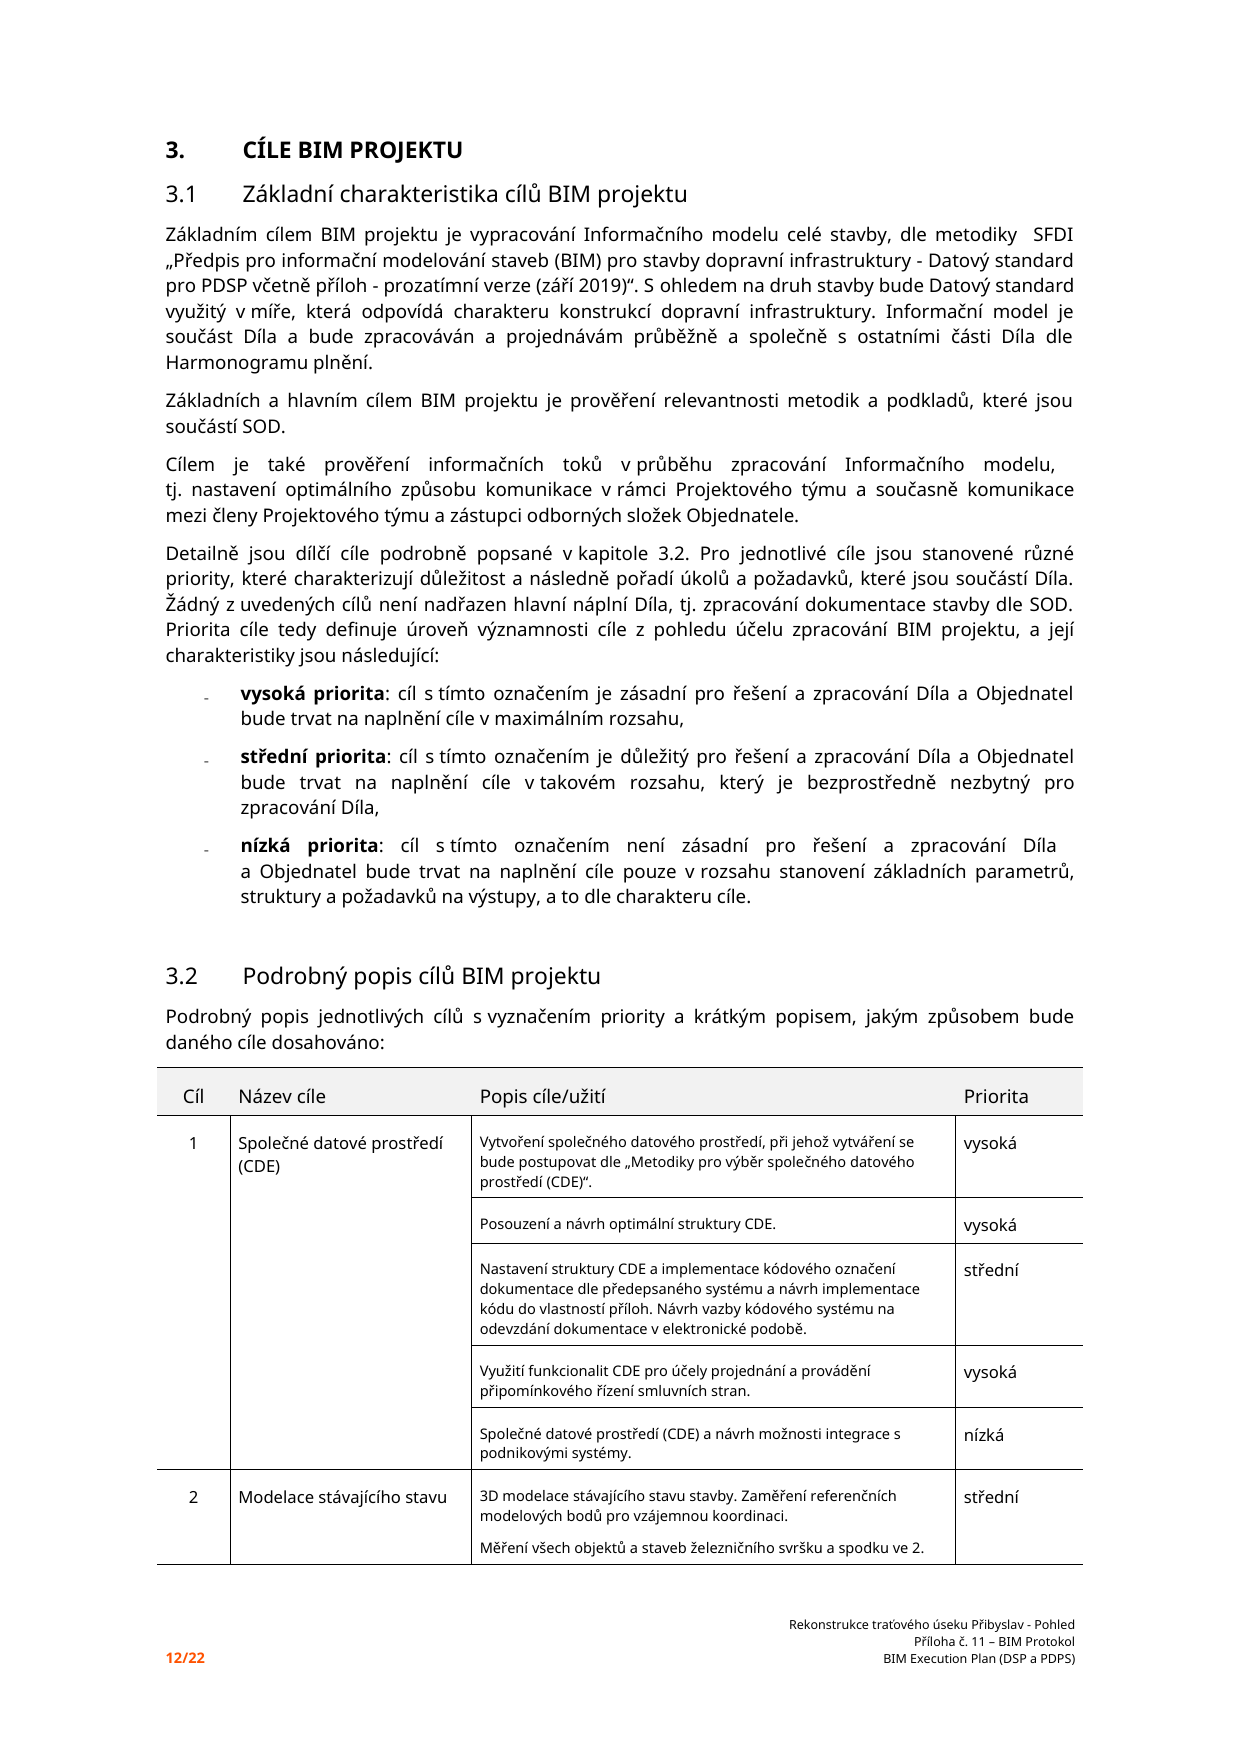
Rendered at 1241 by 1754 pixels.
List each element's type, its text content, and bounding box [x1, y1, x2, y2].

text Základním cílem BIM projektu je vypracování Informačního modelu celé stavby, dle metodiky SFDI „Předpis pro informační modelování staveb (BIM) pro stavby dopravní infrastruktury - Datový standard pro PDSP včetně příloh - prozatímní verze (září 2019)“. S ohledem na druh stavby bude Datový standard využitý v míře, která odpovídá charakteru konstrukcí dopravní infrastruktury. Informační model je součást Díla a bude zpracováván a projednávám průběžně a společně s ostatními části Díla dle Harmonogramu plnění. [165, 222, 1075, 375]
table_cell střední [956, 1244, 1083, 1344]
table_cell 1 [157, 1116, 230, 1469]
table_header Cíl [157, 1068, 230, 1115]
table_cell 2 [157, 1470, 230, 1564]
table_cell Nastavení struktury CDE a implementace kódového označení dokumentace dle předepsaného systému a návrh implementace kódu do vlastností příloh. Návrh vazby kódového systému na odevzdání dokumentace v elektronické podobě. [472, 1244, 955, 1344]
text Cíle BIM projektu [165, 134, 1075, 166]
table_header Priorita [956, 1068, 1083, 1115]
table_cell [231, 1470, 471, 1564]
table_header Popis cíle/užití [471, 1068, 956, 1115]
table_cell vysoká [956, 1346, 1083, 1407]
text Podrobný popis jednotlivých cílů s vyznačením priority a krátkým popisem, jakým způsobem bude daného cíle dosahováno: [165, 1003, 1075, 1054]
table_cell vysoká [956, 1116, 1083, 1197]
table_cell Společné datové prostředí (CDE) [231, 1116, 471, 1469]
list vysoká priorita: cíl s tímto označením je zásadní pro řešení a zpracování Díla a Objednatel bude trvat na naplnění cíle v maximálním rozsahu, [203, 680, 1075, 731]
table_cell Společné datové prostředí (CDE) a návrh možnosti integrace s podnikovými systémy. [472, 1408, 955, 1469]
text Podrobný popis cílů BIM projektu [165, 960, 1075, 991]
list střední priorita: cíl s tímto označením je důležitý pro řešení a zpracování Díla a Objednatel bude trvat na naplnění cíle v takovém rozsahu, který je bezprostředně nezbytný pro zpracování Díla, [203, 744, 1075, 820]
table_cell Využití funkcionalit CDE pro účely projednání a provádění připomínkového řízení smluvních stran. [472, 1346, 955, 1407]
text Základních a hlavním cílem BIM projektu je prověření relevantnosti metodik a podkladů, které jsou součástí SOD. [165, 387, 1075, 438]
text Cílem je také prověření informačních toků v průběhu zpracování Informačního modelu, tj. nastavení optimálního způsobu komunikace v rámci Projektového týmu a současně komunikace mezi členy Projektového týmu a zástupci odborných složek Objednatele. [165, 451, 1075, 527]
table_cell Posouzení a návrh optimální struktury CDE. [472, 1198, 955, 1242]
text Detailně jsou dílčí cíle podrobně popsané v kapitole 3.2. Pro jednotlivé cíle jsou stanovené různé priority, které charakterizují důležitost a následně pořadí úkolů a požadavků, které jsou součástí Díla. Žádný z uvedených cílů není nadřazen hlavní náplní Díla, tj. zpracování dokumentace stavby dle SOD. Priorita cíle tedy definuje úroveň významnosti cíle z pohledu účelu zpracování BIM projektu, a její charakteristiky jsou následující: [165, 540, 1075, 668]
table_cell nízká [956, 1408, 1083, 1469]
text Základní charakteristika cílů BIM projektu [165, 178, 1075, 209]
table_cell střední [956, 1470, 1083, 1564]
list nízká priorita: cíl s tímto označením není zásadní pro řešení a zpracování Díla a Objednatel bude trvat na naplnění cíle pouze v rozsahu stanovení základních parametrů, struktury a požadavků na výstupy, a to dle charakteru cíle. [203, 833, 1075, 909]
table_cell vysoká [956, 1198, 1083, 1242]
table_header Název cíle [230, 1068, 471, 1115]
table_cell Vytvoření společného datového prostředí, při jehož vytváření se bude postupovat dle „Metodiky pro výběr společného datového prostředí (CDE)“. [472, 1116, 955, 1197]
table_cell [472, 1470, 955, 1564]
